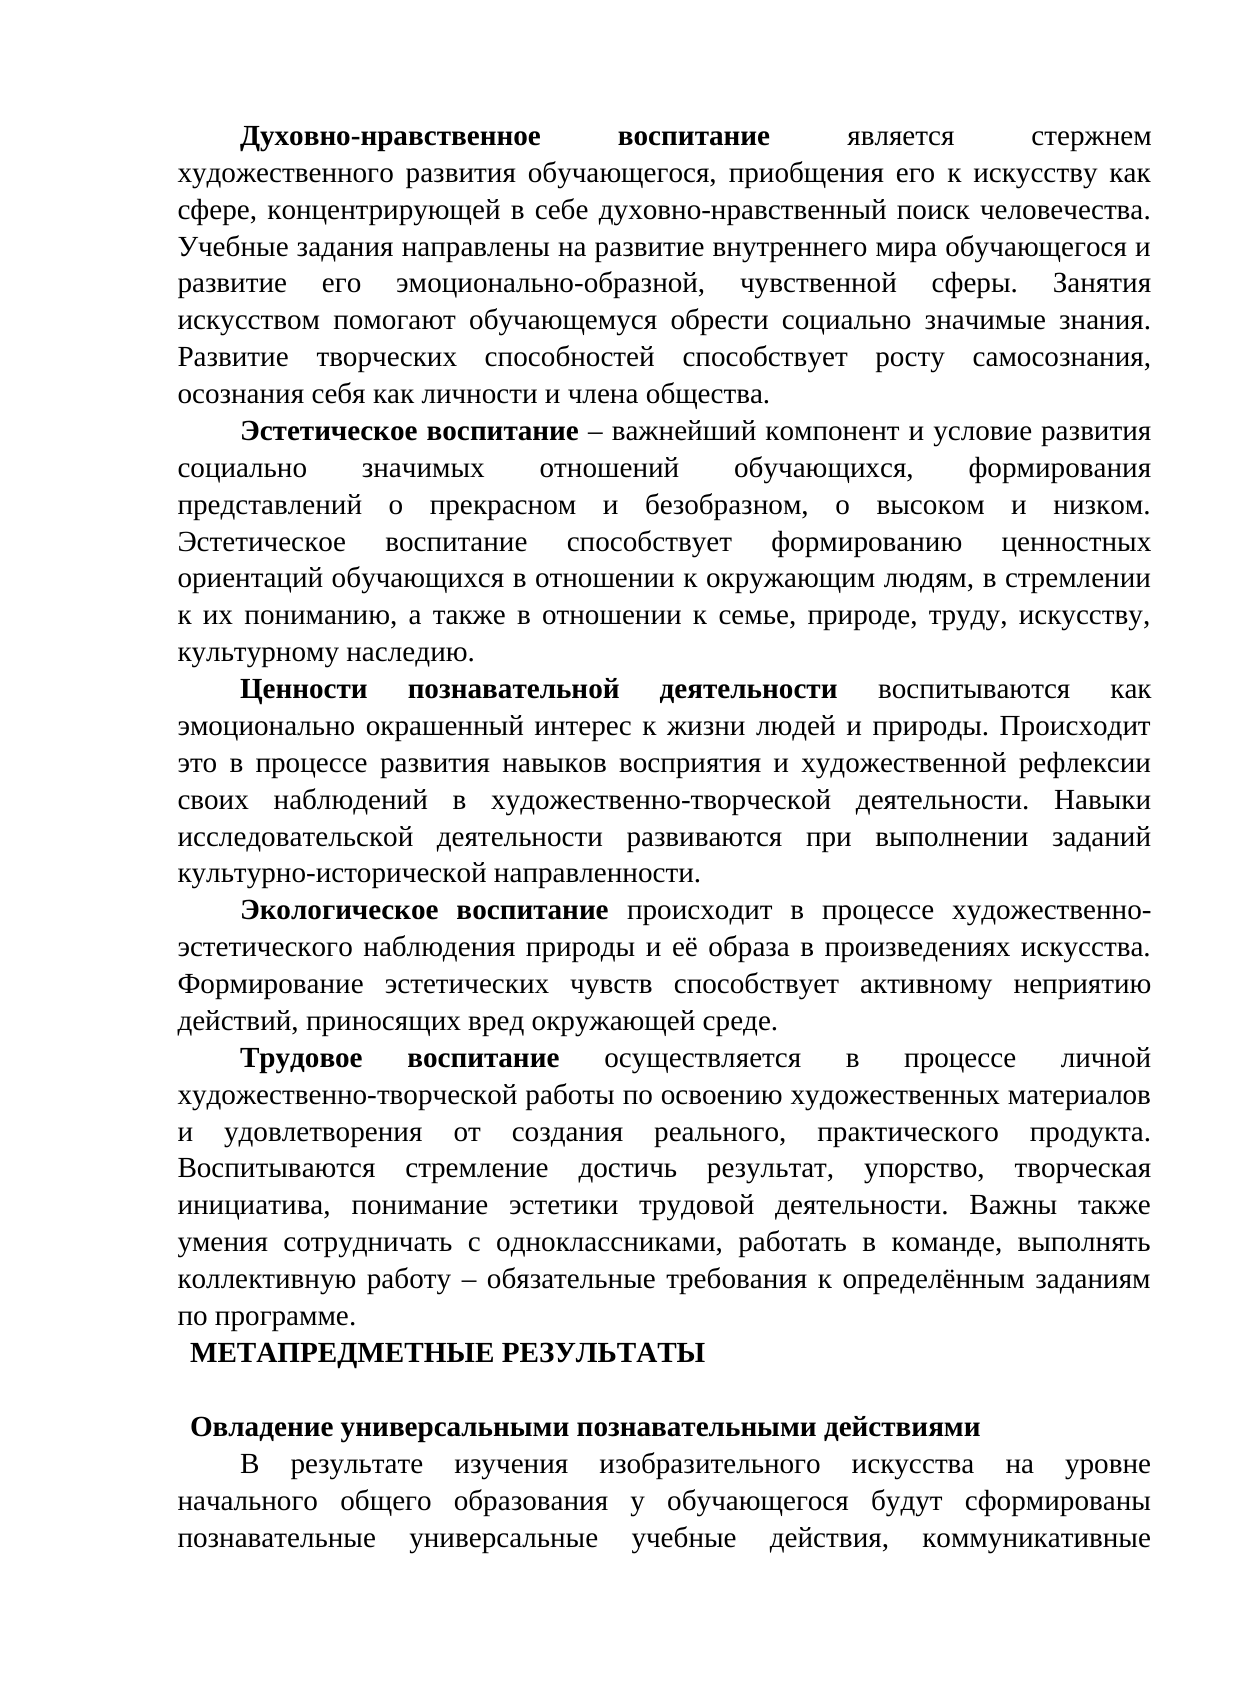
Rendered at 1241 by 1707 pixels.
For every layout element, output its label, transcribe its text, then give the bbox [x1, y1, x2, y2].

text Эстетическое воспитание – важнейший компонент и условие развития социально значимых отношений обучающихся, формирования представлений о прекрасном и безобразном, о высоком и низком. Эстетическое воспитание способствует формированию ценностных ориентаций обучающихся в отношении к окружающим людям, в стремлении к их пониманию, а также в отношении к семье, природе, труду, искусству, культурному наследию. [177, 413, 1152, 668]
text Духовно-нравственное воспитание является стержнем художественного развития обучающегося, приобщения его к искусству как сфере, концентрирующей в себе духовно-нравственный поиск человечества. Учебные задания направлены на развитие внутреннего мира обучающегося и развитие его эмоционально-образной, чувственной сферы. Занятия искусством помогают обучающемуся обрести социально значимые знания. Развитие творческих способностей способствует росту самосознания, осознания себя как личности и члена общества. [177, 118, 1152, 410]
text Экологическое воспитание происходит в процессе художественно-эстетического наблюдения природы и её образа в произведениях искусства. Формирование эстетических чувств способствует активному неприятию действий, приносящих вред окружающей среде. [177, 892, 1152, 1037]
text Трудовое воспитание осуществляется в процессе личной художественно-творческой работы по освоению художественных материалов и удовлетворения от создания реального, практического продукта. Воспитываются стремление достичь результат, упорство, творческая инициатива, понимание эстетики трудовой деятельности. Важны также умения сотрудничать с одноклассниками, работать в команде, выполнять коллективную работу – обязательные требования к определённым заданиям по программе. [177, 1040, 1152, 1332]
text МЕТАПРЕДМЕТНЫЕ РЕЗУЛЬТАТЫ [190, 1335, 1152, 1368]
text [177, 1446, 1152, 1554]
text Ценности познавательной деятельности воспитываются как эмоционально окрашенный интерес к жизни людей и природы. Происходит это в процессе развития навыков восприятия и художественной рефлексии своих наблюдений в художественно-творческой деятельности. Навыки исследовательской деятельности развиваются при выполнении заданий культурно-исторической направленности. [177, 671, 1152, 889]
text Овладение универсальными познавательными действиями [190, 1409, 1152, 1443]
